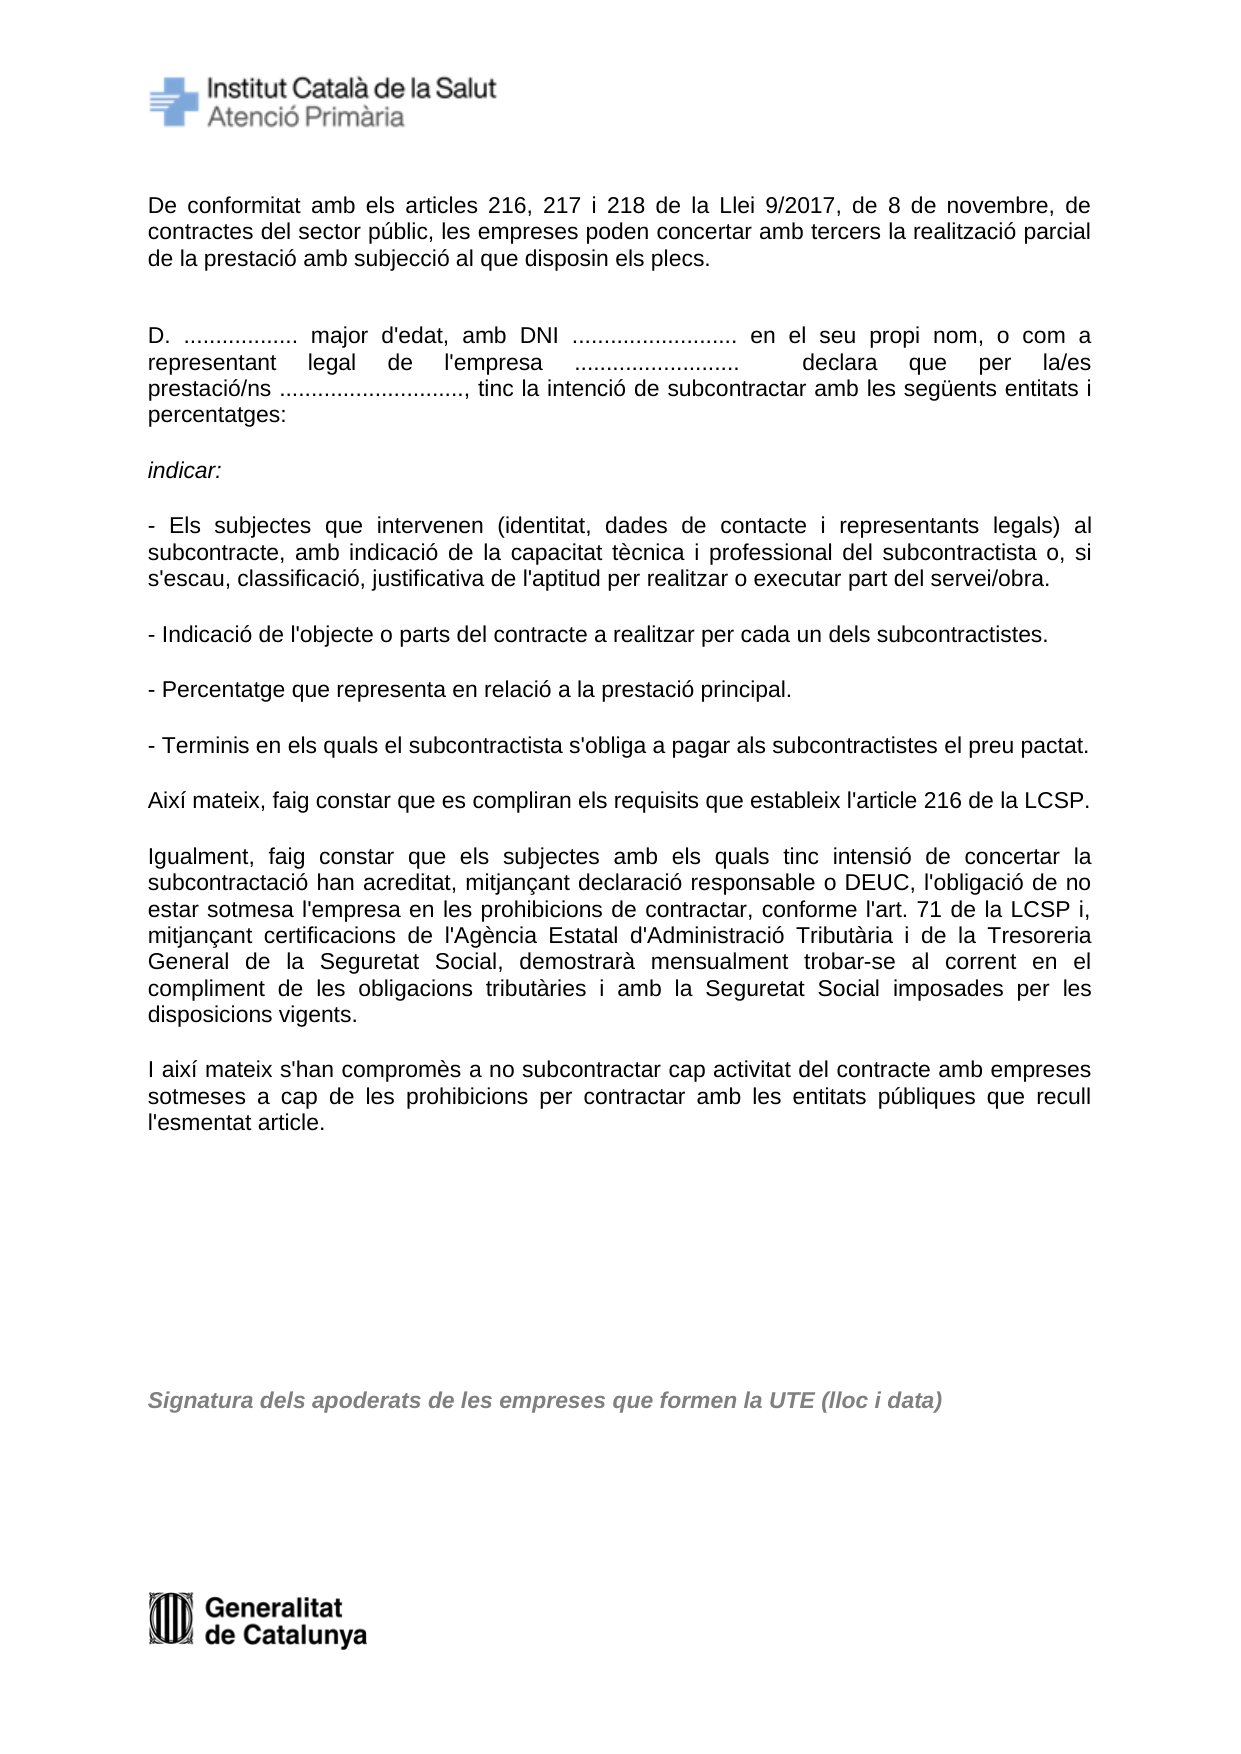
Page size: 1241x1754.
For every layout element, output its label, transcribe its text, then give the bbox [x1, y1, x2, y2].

text indicar: [148, 457, 1092, 483]
text Igualment, faig constar que els subjectes amb els quals tinc intensió de concertar la subcontractació han acreditat, mitjançant declaració responsable o DEUC, l'obligació de no estar sotmesa l'empresa en les prohibicions de contractar, conforme l'art. 71 de la LCSP i, mitjançant certificacions de l'Agència Estatal d'Administració Tributària i de la Tresoreria General de la Seguretat Social, demostrarà mensualment trobar-se al corrent en el compliment de les obligacions tributàries i amb la Seguretat Social imposades per les disposicions vigents. [148, 843, 1092, 1027]
picture [147, 73, 672, 129]
text De conformitat amb els articles 216, 217 i 218 de la Llei 9/2017, de 8 de novembre, de contractes del sector públic, les empreses poden concertar amb tercers la realització parcial de la prestació amb subjecció al que disposin els plecs. [148, 192, 1092, 271]
text - Indicació de l'objecte o parts del contracte a realitzar per cada un dels subcontractistes. [148, 621, 1092, 647]
text Signatura dels apoderats de les empreses que formen la UTE (lloc i data) [148, 1387, 1092, 1413]
text D. .................. major d'edat, amb DNI .......................... en el seu propi nom, o com a representant legal de l'empresa .......................... declara que per la/es prestació/ns ............................., tinc la intenció de subcontractar amb les següents entitats i percentatges: [148, 322, 1092, 428]
text - Percentatge que representa en relació a la prestació principal. [148, 676, 1092, 703]
picture [147, 1591, 369, 1651]
text Així mateix, faig constar que es compliran els requisits que estableix l'article 216 de la LCSP. [148, 787, 1092, 814]
text - Terminis en els quals el subcontractista s'obliga a pagar als subcontractistes el preu pactat. [148, 732, 1092, 758]
text - Els subjectes que intervenen (identitat, dades de contacte i representants legals) al subcontracte, amb indicació de la capacitat tècnica i professional del subcontractista o, si s'escau, classificació, justificativa de l'aptitud per realitzar o executar part del servei/obra. [148, 512, 1092, 592]
text I així mateix s'han compromès a no subcontractar cap activitat del contracte amb empreses sotmeses a cap de les prohibicions per contractar amb les entitats públiques que recull l'esmentat article. [148, 1056, 1092, 1136]
